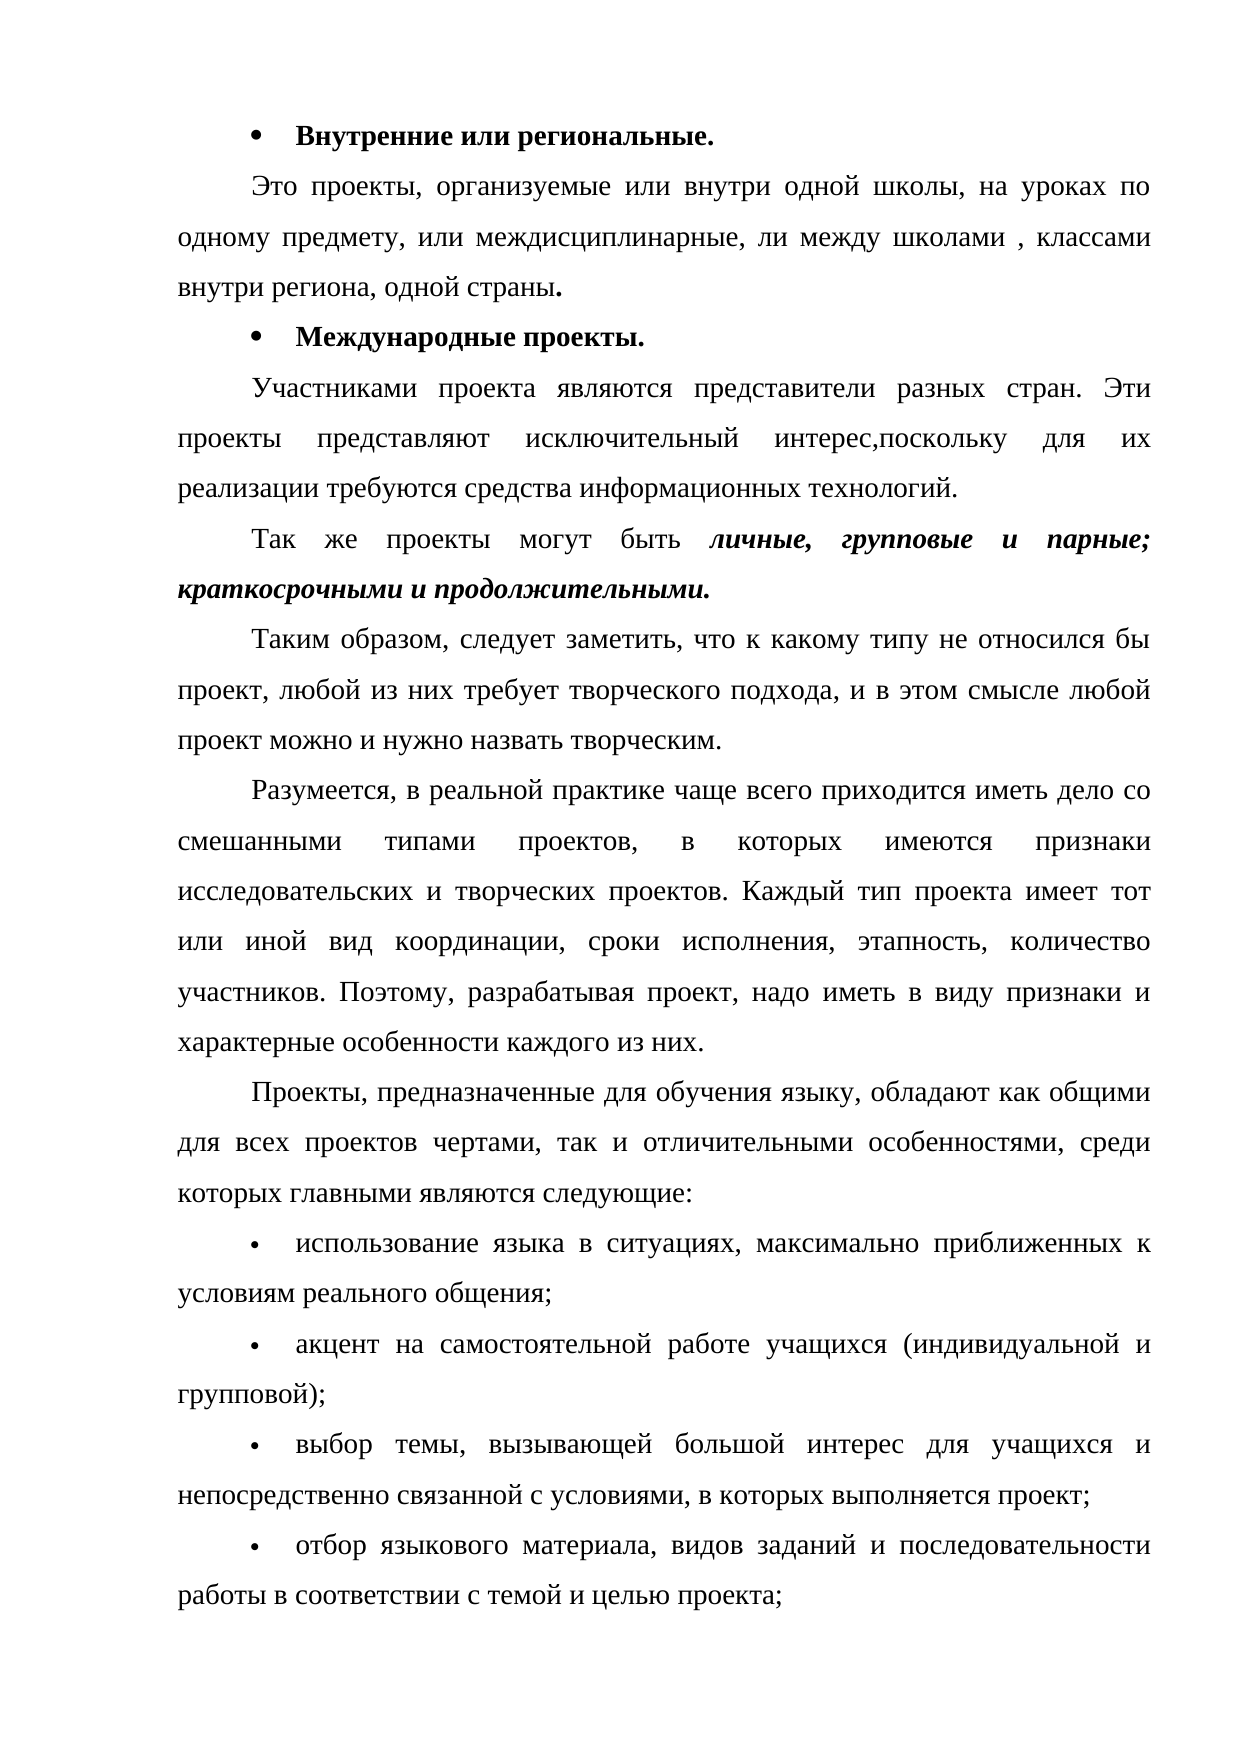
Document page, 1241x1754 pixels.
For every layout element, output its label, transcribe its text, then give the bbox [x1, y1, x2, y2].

text Это проекты, организуемые или внутри одной школы, на уроках по одному предмету, или междисциплинарные, ли между школами , классами внутри региона, одной страны. [177, 168, 1152, 303]
text Разумеется, в реальной практике чаще всего приходится иметь дело со смешанными типами проектов, в которых имеются признаки исследовательских и творческих проектов. Каждый тип проекта имеет тот или иной вид координации, сроки исполнения, этапность, количество участников. Поэтому, разрабатывая проект, надо иметь в виду признаки и характерные особенности каждого из них. [177, 772, 1152, 1057]
list Внутренние или региональные. [177, 118, 1152, 152]
list отбор языкового материала, видов заданий и последовательности работы в соответствии с темой и целью проекта; [177, 1527, 1152, 1611]
text Таким образом, следует заметить, что к какому типу не относился бы проект, любой из них требует творческого подхода, и в этом смысле любой проект можно и нужно назвать творческим. [177, 621, 1152, 756]
text Так же проекты могут быть личные, групповые и парные; краткосрочными и продолжительными. [177, 521, 1152, 605]
text Участниками проекта являются представители разных стран. Эти проекты представляют исключительный интерес,поскольку для их реализации требуются средства информационных технологий. [177, 370, 1152, 504]
list Международные проекты. [177, 319, 1152, 353]
list акцент на самостоятельной работе учащихся (индивидуальной и групповой); [177, 1326, 1152, 1410]
text Проекты, предназначенные для обучения языку, обладают как общими для всех проектов чертами, так и отличительными особенностями, среди которых главными являются следующие: [177, 1074, 1152, 1208]
list выбор темы, вызывающей большой интерес для учащихся и непосредственно связанной с условиями, в которых выполняется проект; [177, 1426, 1152, 1510]
list использование языка в ситуациях, максимально приближенных к условиям реального общения; [177, 1225, 1152, 1309]
